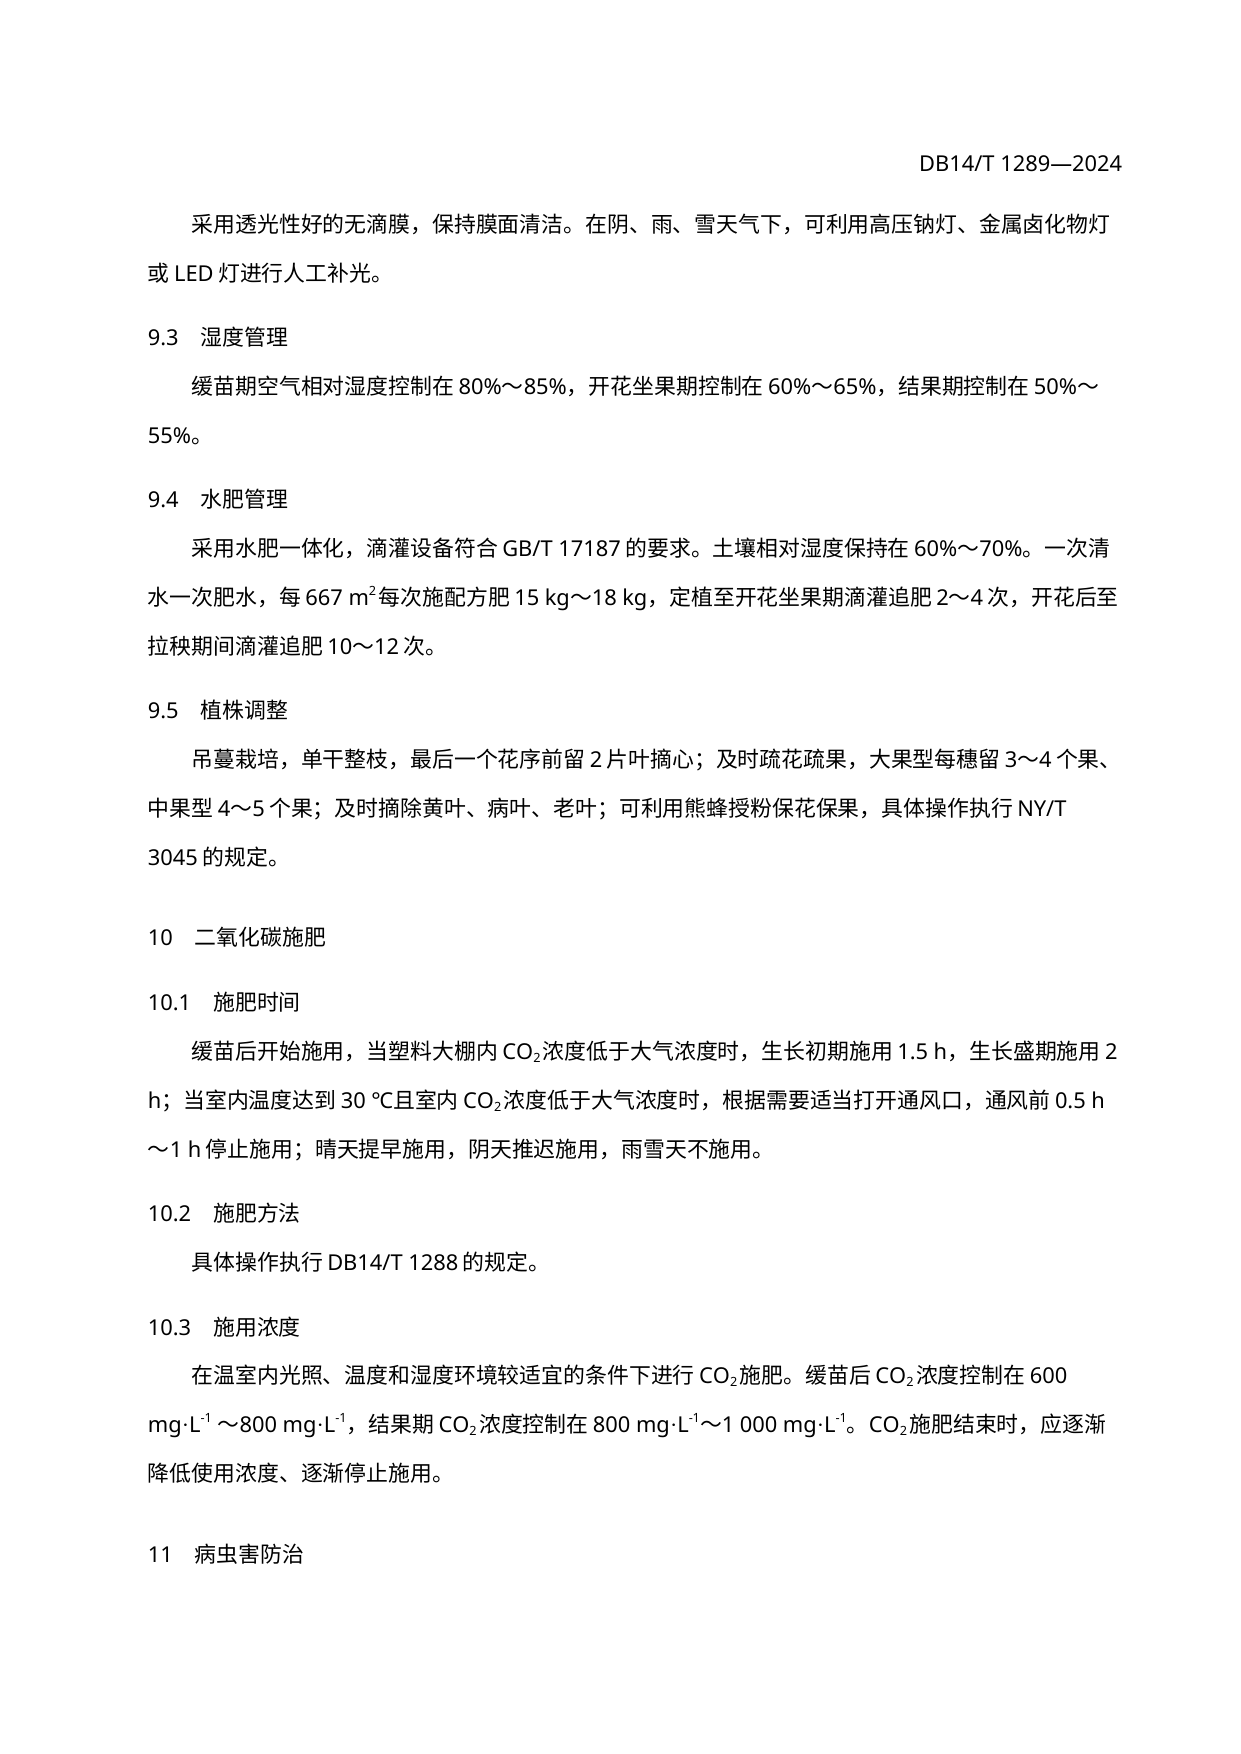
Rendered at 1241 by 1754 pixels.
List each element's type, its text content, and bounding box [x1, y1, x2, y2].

text 具体操作执行DB14/T 1288的规定。 [148, 1245, 1122, 1277]
text 施肥方法 [148, 1196, 1122, 1228]
text 植株调整 [148, 693, 1122, 726]
text 二氧化碳施肥 [148, 920, 1122, 953]
text 水肥管理 [148, 482, 1122, 515]
text 在温室内光照、温度和湿度环境较适宜的条件下进行CO2施肥。缓苗后CO2浓度控制在600 mg·L-1 ～800 mg·L-1，结果期CO2浓度控制在800 mg·L-1～1 000 mg·L-1。CO2施肥结束时，应逐渐降低使用浓度、逐渐停止施用。 [148, 1358, 1122, 1488]
text 采用水肥一体化，滴灌设备符合GB/T 17187的要求。土壤相对湿度保持在60%～70%。一次清水一次肥水，每667 m2每次施配方肥15 kg～18 kg，定植至开花坐果期滴灌追肥2～4次，开花后至拉秧期间滴灌追肥10～12次。 [148, 531, 1122, 661]
text 湿度管理 [148, 320, 1122, 353]
text 缓苗后开始施用，当塑料大棚内CO2浓度低于大气浓度时，生长初期施用1.5 h，生长盛期施用2 h；当室内温度达到30 ℃且室内CO2浓度低于大气浓度时，根据需要适当打开通风口，通风前0.5 h～1 h停止施用；晴天提早施用，阴天推迟施用，雨雪天不施用。 [148, 1034, 1122, 1164]
text 采用透光性好的无滴膜，保持膜面清洁。在阴、雨、雪天气下，可利用高压钠灯、金属卤化物灯或LED灯进行人工补光。 [148, 207, 1122, 288]
text 缓苗期空气相对湿度控制在80%～85%，开花坐果期控制在60%～65%，结果期控制在50%～55%。 [148, 369, 1122, 450]
text 施用浓度 [148, 1309, 1122, 1342]
text 施肥时间 [148, 985, 1122, 1018]
text 病虫害防治 [148, 1536, 1122, 1569]
text 吊蔓栽培，单干整枝，最后一个花序前留2片叶摘心；及时疏花疏果，大果型每穗留3～4个果、中果型4～5个果；及时摘除黄叶、病叶、老叶；可利用熊蜂授粉保花保果，具体操作执行NY/T 3045的规定。 [148, 742, 1122, 872]
